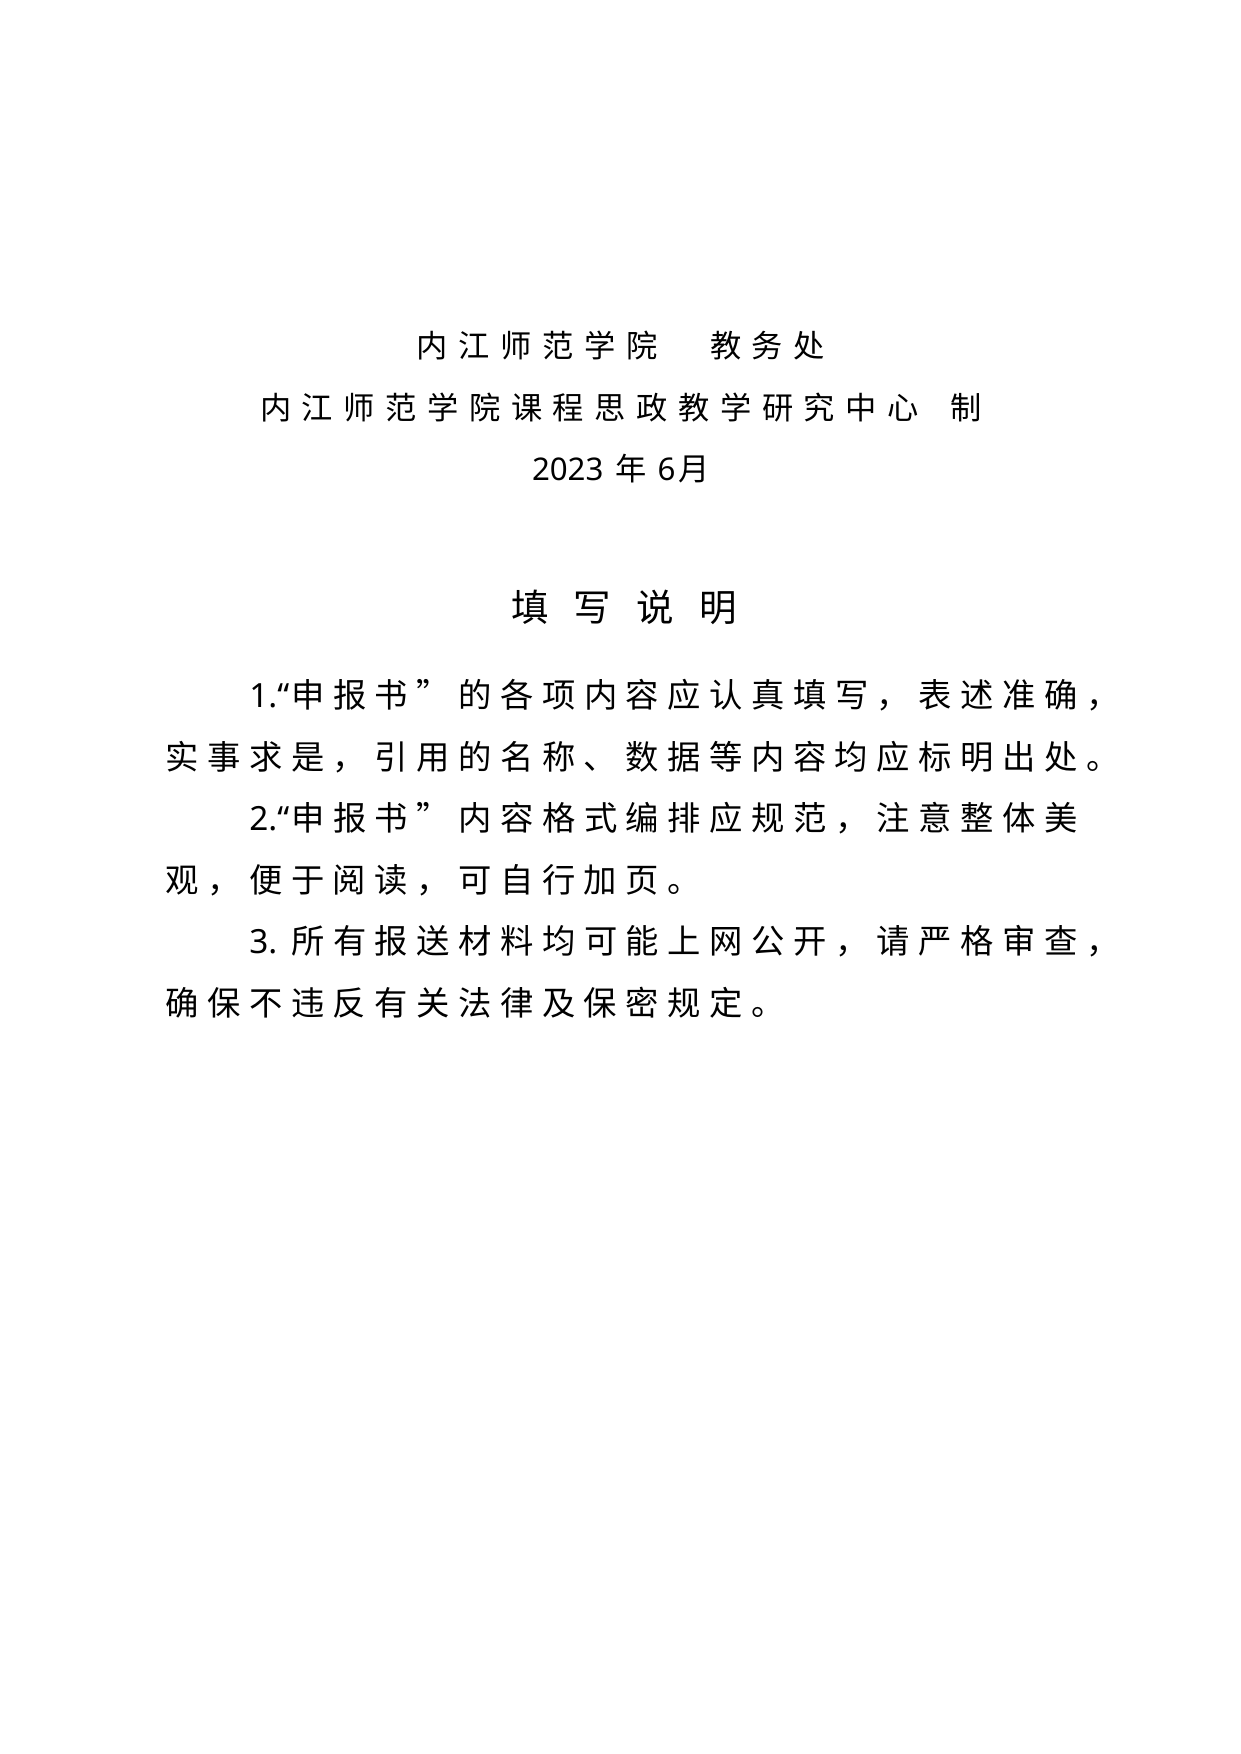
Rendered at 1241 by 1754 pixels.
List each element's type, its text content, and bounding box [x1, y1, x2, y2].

text 2023年6月 [165, 436, 1087, 498]
text 内江师范学院 教务处 [165, 313, 1087, 375]
text 3.所有报送材料均可能上网公开，请严格审查，确保不违反有关法律及保密规定。 [165, 908, 1087, 1031]
text 1.“申报书”的各项内容应认真填写，表述准确，实事求是，引用的名称、数据等内容均应标明出处。 [165, 662, 1087, 785]
text 内江师范学院课程思政教学研究中心 制 [165, 375, 1087, 436]
text 2.“申报书”内容格式编排应规范，注意整体美观，便于阅读，可自行加页。 [165, 785, 1087, 908]
text 填 写 说 明 [165, 574, 1087, 635]
